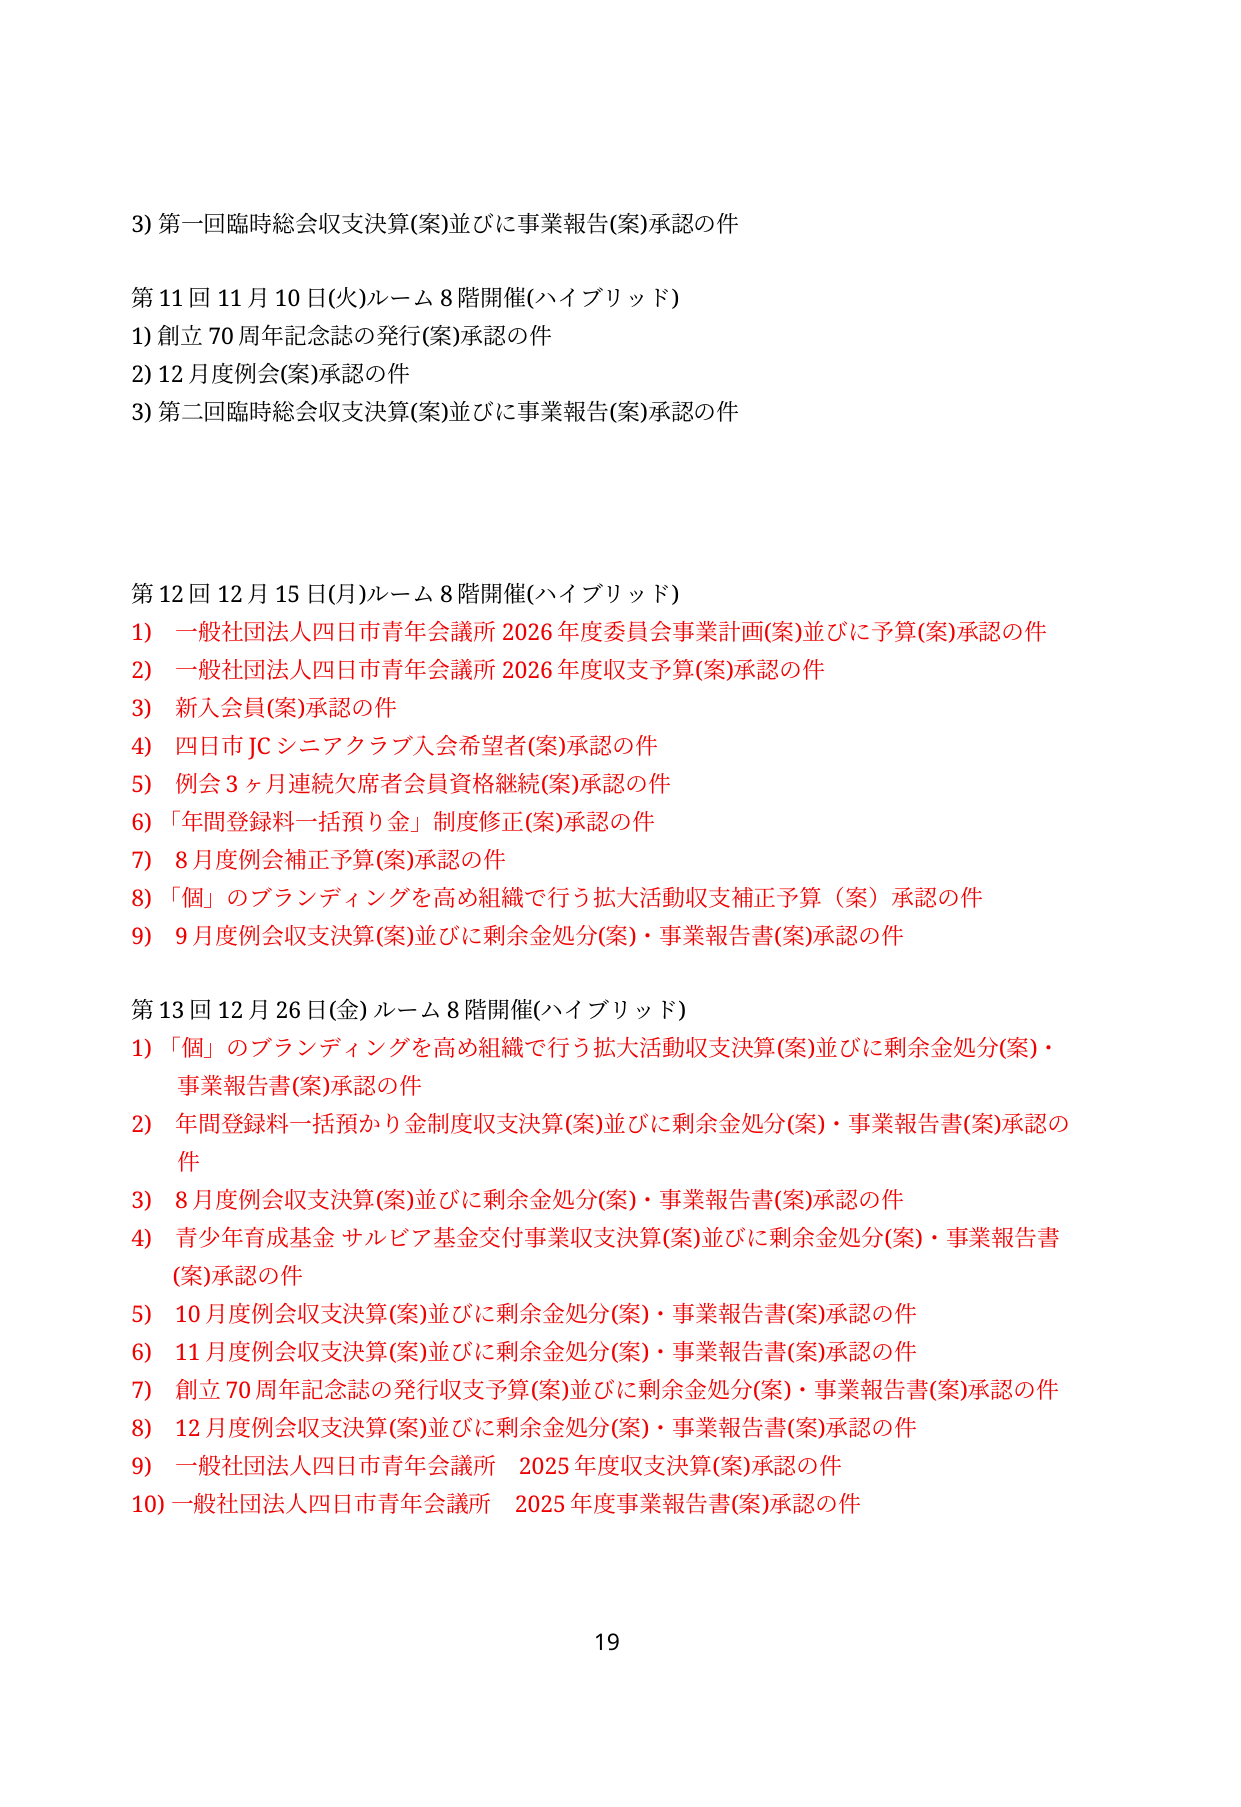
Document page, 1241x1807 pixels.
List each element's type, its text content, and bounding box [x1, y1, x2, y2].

text 第12回 12月15日(月)ルーム8階開催(ハイブリッド) [131, 576, 1082, 609]
text 7) 8月度例会補正予算(案)承認の件 [131, 842, 1082, 875]
text 1) 一般社団法人四日市青年会議所 2026年度委員会事業計画(案)並びに予算(案)承認の件 [131, 614, 1082, 647]
text 9) 一般社団法人四日市青年会議所 2025年度収支決算(案)承認の件 [131, 1448, 1082, 1481]
text 3) 新入会員(案)承認の件 [131, 690, 1082, 723]
text 2) 12月度例会(案)承認の件 [131, 356, 1082, 389]
text 2) 年間登録料一括預かり金制度収支決算(案)並びに剰余金処分(案)・事業報告書(案)承認の件 [131, 1106, 1082, 1177]
text 1) 創立70周年記念誌の発行(案)承認の件 [131, 318, 1082, 351]
text 第11回 11月10日(火)ルーム8階開催(ハイブリッド) [131, 280, 1082, 313]
text 6) 「年間登録料一括預り金」制度修正(案)承認の件 [131, 804, 1082, 837]
text 2) 一般社団法人四日市青年会議所 2026年度収支予算(案)承認の件 [131, 652, 1082, 685]
text 5) 例会3ヶ月連続欠席者会員資格継続(案)承認の件 [131, 766, 1082, 799]
text 第13回 12月26日(金) ルーム8階開催(ハイブリッド) [131, 992, 1082, 1025]
text 8) 12月度例会収支決算(案)並びに剰余金処分(案)・事業報告書(案)承認の件 [131, 1410, 1082, 1443]
text 3) 第二回臨時総会収支決算(案)並びに事業報告(案)承認の件 [131, 394, 1082, 427]
text 1) 「個」のブランディングを高め組織で行う拡大活動収支決算(案)並びに剰余金処分(案)・事業報告書(案)承認の件 [131, 1030, 1082, 1101]
text 4) 四日市JCシニアクラブ入会希望者(案)承認の件 [131, 728, 1082, 761]
text 10) 一般社団法人四日市青年会議所 2025年度事業報告書(案)承認の件 [131, 1486, 1082, 1519]
text 4) 青少年育成基金 サルビア基金交付事業収支決算(案)並びに剰余金処分(案)・事業報告書(案)承認の件 [131, 1220, 1082, 1291]
text 9) 9月度例会収支決算(案)並びに剰余金処分(案)・事業報告書(案)承認の件 [131, 918, 1082, 951]
text 3) 8月度例会収支決算(案)並びに剰余金処分(案)・事業報告書(案)承認の件 [131, 1182, 1164, 1215]
text 3) 第一回臨時総会収支決算(案)並びに事業報告(案)承認の件 [131, 206, 1082, 239]
text 7) 創立70周年記念誌の発行収支予算(案)並びに剰余金処分(案)・事業報告書(案)承認の件 [131, 1372, 1082, 1405]
text 6) 11月度例会収支決算(案)並びに剰余金処分(案)・事業報告書(案)承認の件 [131, 1334, 1082, 1367]
text 8) 「個」のブランディングを高め組織で行う拡大活動収支補正予算（案）承認の件 [131, 880, 1082, 913]
text 5) 10月度例会収支決算(案)並びに剰余金処分(案)・事業報告書(案)承認の件 [131, 1296, 1082, 1329]
